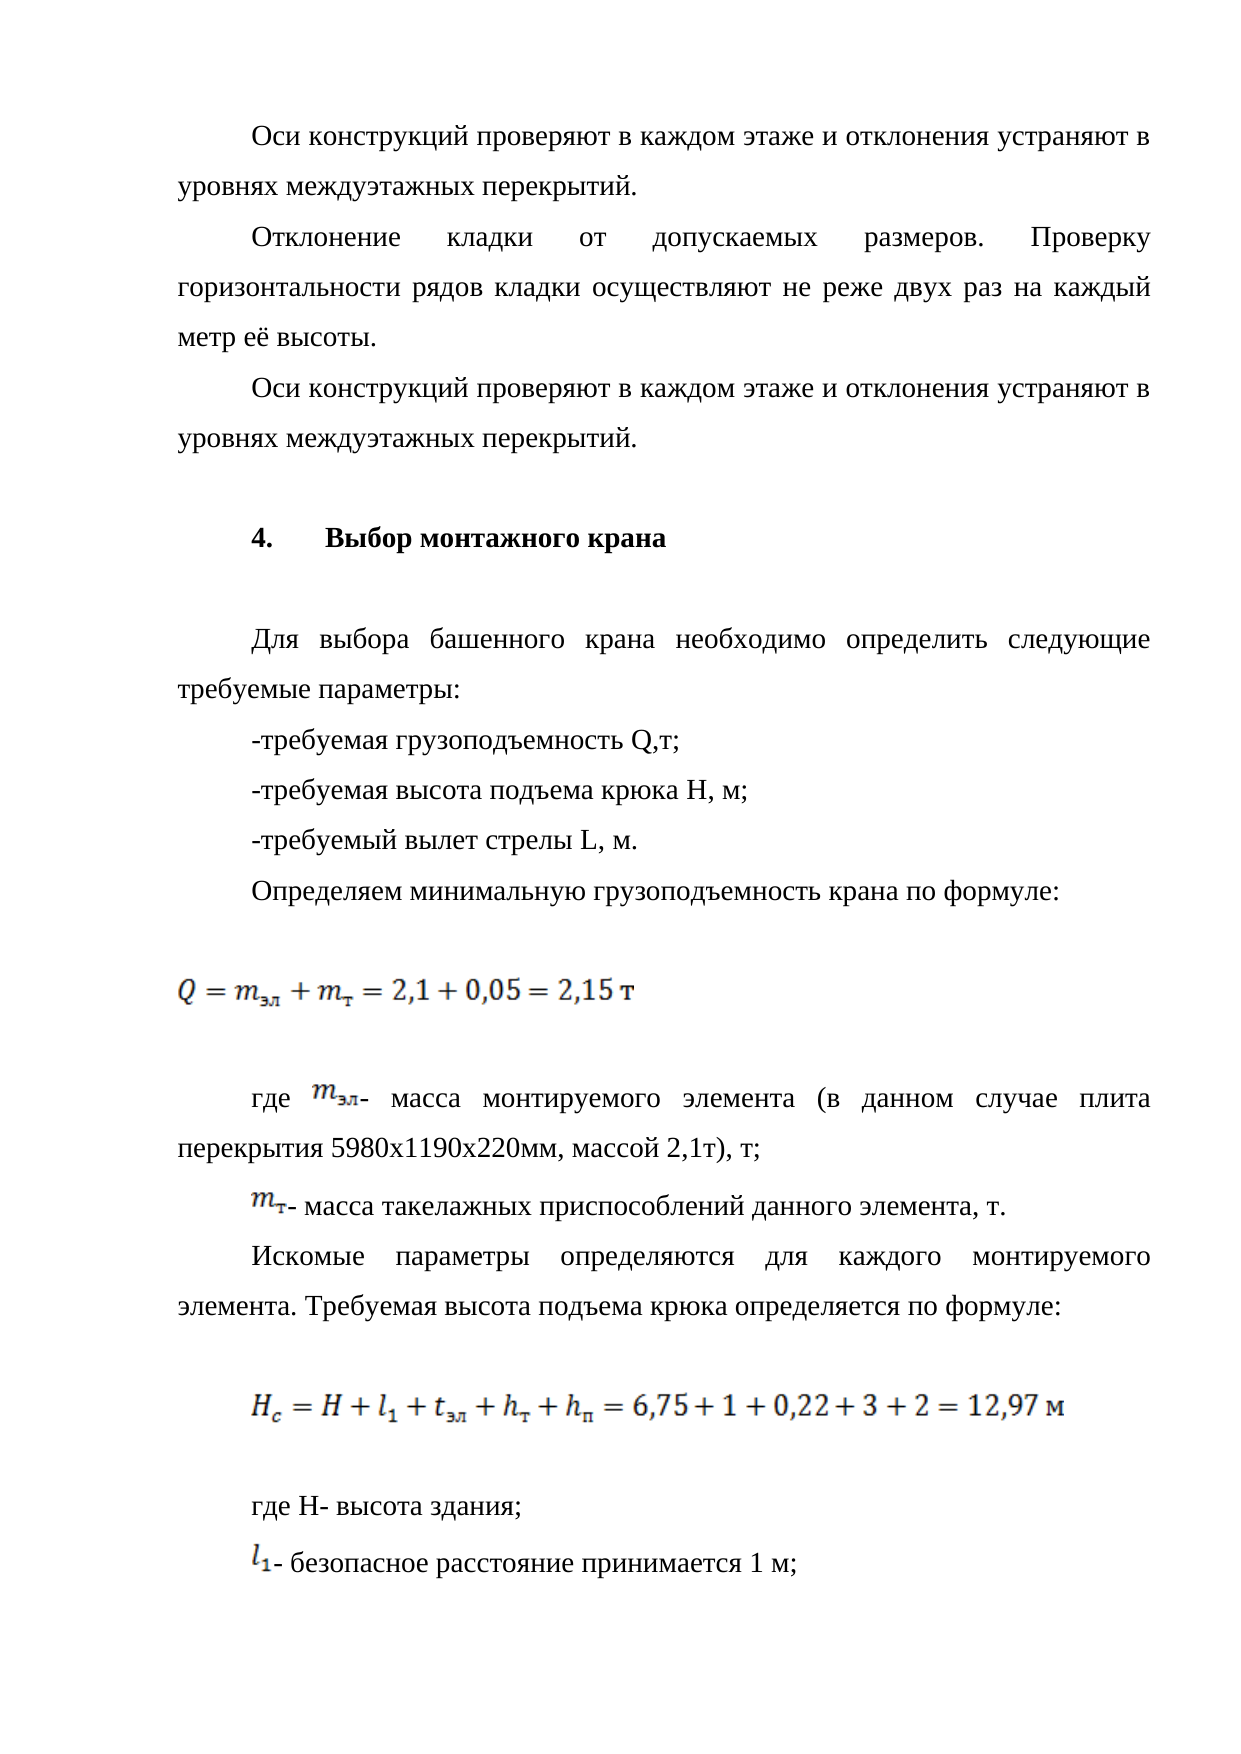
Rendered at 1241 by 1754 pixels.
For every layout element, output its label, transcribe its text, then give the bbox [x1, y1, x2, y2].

text - безопасное расстояние принимается 1 м; [177, 1538, 1152, 1579]
text Отклонение кладки от допускаемых размеров. Проверку горизонтальности рядов кладки осуществляют не реже двух раз на каждый метр её высоты. [177, 219, 1152, 353]
text -требуемый вылет стрелы L, м. [177, 822, 1152, 856]
picture [312, 1072, 360, 1107]
picture [177, 973, 634, 1008]
text -требуемая грузоподъемность Q,т; [177, 722, 1152, 755]
text где - масса монтируемого элемента (в данном случае плита перекрытия 5980х1190х220мм, массой 2,1т), т; [177, 1073, 1152, 1164]
text Определяем минимальную грузоподъемность крана по формуле: [177, 873, 1152, 906]
picture [251, 1388, 1064, 1424]
picture [251, 1538, 273, 1573]
text Оси конструкций проверяют в каждом этаже и отклонения устраняют в уровнях междуэтажных перекрытий. [177, 118, 1152, 202]
text Для выбора башенного крана необходимо определить следующие требуемые параметры: [177, 621, 1152, 705]
text Искомые параметры определяются для каждого монтируемого элемента. Требуемая высота подъема крюка определяется по формуле: [177, 1238, 1152, 1322]
text -требуемая высота подъема крюка H, м; [177, 772, 1152, 806]
picture [251, 1180, 287, 1215]
text - масса такелажных приспособлений данного элемента, т. [177, 1180, 1152, 1221]
text Оси конструкций проверяют в каждом этаже и отклонения устраняют в уровнях междуэтажных перекрытий. [177, 370, 1152, 453]
text где Н- высота здания; [177, 1488, 1152, 1522]
list Выбор монтажного крана [177, 521, 1152, 554]
